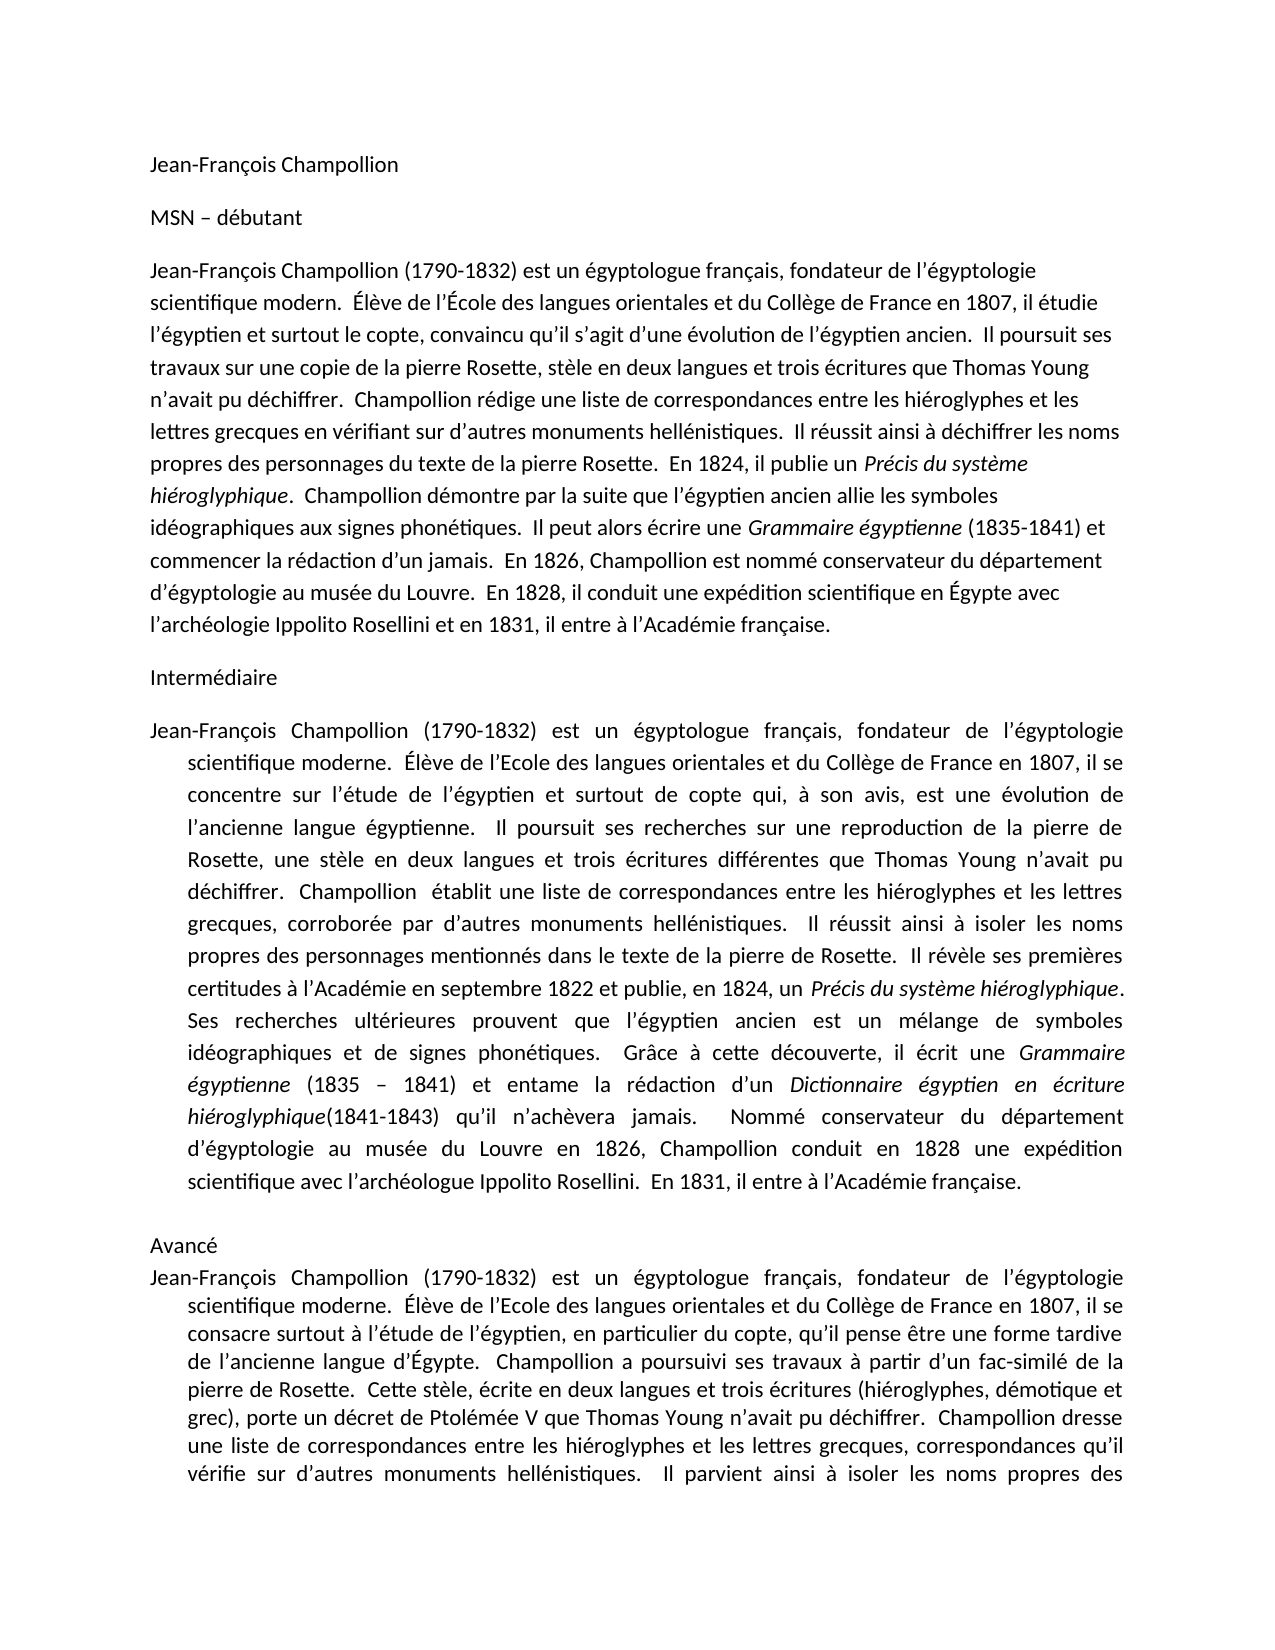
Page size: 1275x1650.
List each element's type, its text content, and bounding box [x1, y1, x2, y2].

list Jean-François Champollion (1790-1832) est un égyptologue français, fondateur de l’égyptologie scientifique moderne. Élève de l’Ecole des langues orientales et du Collège de France en 1807, il se concentre sur l’étude de l’égyptien et surtout de copte qui, à son avis, est une évolution de l’ancienne langue égyptienne. Il poursuit ses recherches sur une reproduction de la pierre de Rosette, une stèle en deux langues et trois écritures différentes que Thomas Young n’avait pu déchiffrer. Champollion établit une liste de correspondances entre les hiéroglyphes et les lettres grecques, corroborée par d’autres monuments hellénistiques. Il réussit ainsi à isoler les noms propres des personnages mentionnés dans le texte de la pierre de Rosette. Il révèle ses premières certitudes à l’Académie en septembre 1822 et publie, en 1824, un Précis du système hiéroglyphique. Ses recherches ultérieures prouvent que l’égyptien ancien est un mélange de symboles idéographiques et de signes phonétiques. Grâce à cette découverte, il écrit une Grammaire égyptienne (1835 – 1841) et entame la rédaction d’un Dictionnaire égyptien en écriture hiéroglyphique(1841-1843) qu’il n’achèvera jamais. Nommé conservateur du département d’égyptologie au musée du Louvre en 1826, Champollion conduit en 1828 une expédition scientifique avec l’archéologue Ippolito Rosellini. En 1831, il entre à l’Académie française. [150, 716, 1125, 1195]
text Intermédiaire [150, 663, 1125, 691]
text Jean-François Champollion [150, 150, 1125, 178]
list Avancé [150, 1231, 1125, 1259]
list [150, 1263, 1125, 1487]
text Jean-François Champollion (1790-1832) est un égyptologue français, fondateur de l’égyptologie scientifique modern. Élève de l’École des langues orientales et du Collège de France en 1807, il étudie l’égyptien et surtout le copte, convaincu qu’il s’agit d’une évolution de l’égyptien ancien. Il poursuit ses travaux sur une copie de la pierre Rosette, stèle en deux langues et trois écritures que Thomas Young n’avait pu déchiffrer. Champollion rédige une liste de correspondances entre les hiéroglyphes et les lettres grecques en vérifiant sur d’autres monuments hellénistiques. Il réussit ainsi à déchiffrer les noms propres des personnages du texte de la pierre Rosette. En 1824, il publie un Précis du système hiéroglyphique. Champollion démontre par la suite que l’égyptien ancien allie les symboles idéographiques aux signes phonétiques. Il peut alors écrire une Grammaire égyptienne (1835-1841) et commencer la rédaction d’un jamais. En 1826, Champollion est nommé conservateur du département d’égyptologie au musée du Louvre. En 1828, il conduit une expédition scientifique en Égypte avec l’archéologie Ippolito Rosellini et en 1831, il entre à l’Académie française. [150, 256, 1125, 638]
text MSN – débutant [150, 203, 1125, 231]
